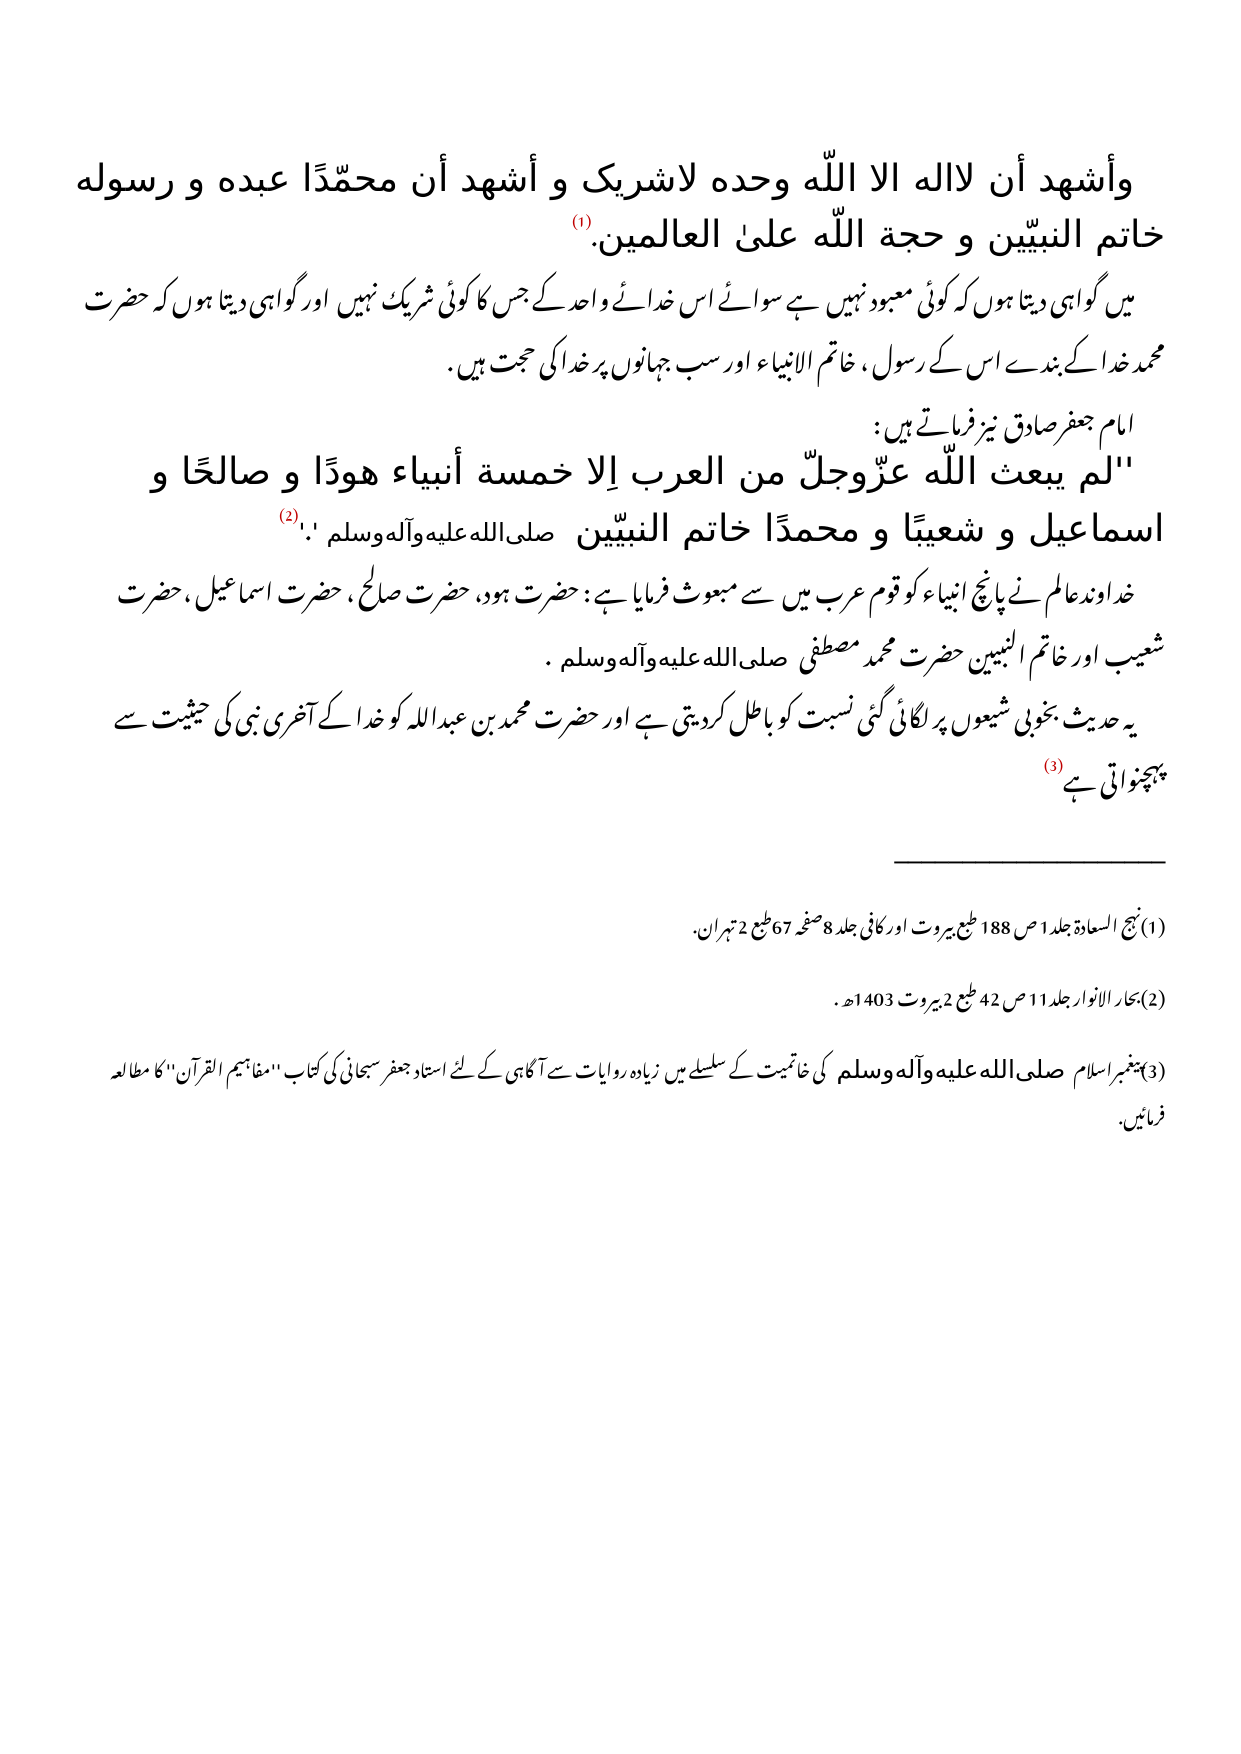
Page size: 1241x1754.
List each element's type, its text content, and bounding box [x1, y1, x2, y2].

text ''لم یبعث اللّه عزّوجلّ من العرب اِلا خمسة أنبیاء هودًا و صالحًا و اسماعیل و شعیبًا و محمدًا خاتم النبیّین صلى‌الله‌عليه‌وآله‌وسلم '.'(2) [75, 450, 1165, 556]
text خداوندعالم نے پانچ انبیاء کو قوم عرب میں سے مبعوث فرمایا ہے : حضرت ہود، حضرت صالح ، حضرت اسماعیل ،حضرت شعیب اور خاتم النبیین حضرت محمد مصطفی صلى‌الله‌عليه‌وآله‌وسلم . [75, 556, 1165, 681]
text (3)پیغمبراسلام صلى‌الله‌عليه‌وآله‌وسلم کی خاتمیت کے سلسلے میں زیادہ روایات سے آگاہی کے لئے استاد جعفر سبحانی کی کتاب ''مفاہیم القرآن'' کا مطالعہ فرمائیں. [75, 1042, 1165, 1136]
text امام جعفرصادق ـ نیز فرماتے ہیں : [75, 387, 1165, 450]
text میں گواہی دیتا ہوں کہ کوئی معبود نہیں ہے سوائے اس خدائے واحد کے جس کا کوئی شریک نہیں اور گواہی دیتا ہوں کہ حضرت محمد خدا کے بندے اس کے رسول ، خاتم الانبیاء اور سب جہانوں پر خدا کی حجت ہیں . [75, 262, 1165, 387]
text یہ حدیث بخوبی شیعوں پر لگائی گئی نسبت کو باطل کردیتی ہے اور حضرت محمدبن عبداللہ کو خدا کے آخری نبی کی حیثیت سے پہچنواتی ہے(3) [75, 681, 1165, 806]
text ____________________ [75, 806, 1165, 874]
text وأشهد أن لااله الا اللّه وحده لاشریک و أشهد أن محمّدًا عبده و رسوله خاتم النبیّین و حجة اللّه علیٰ العالمین.(1) [75, 156, 1165, 262]
text (1)نہج السعادة جلد1 ص 188 طبع بیروت اور کافی جلد 8صفحہ 67طبع 2 تہران. [75, 899, 1165, 946]
text (2)بحار الانوار جلد11 ص 42 طبع 2 بیروت 1403ھ . [75, 971, 1165, 1017]
